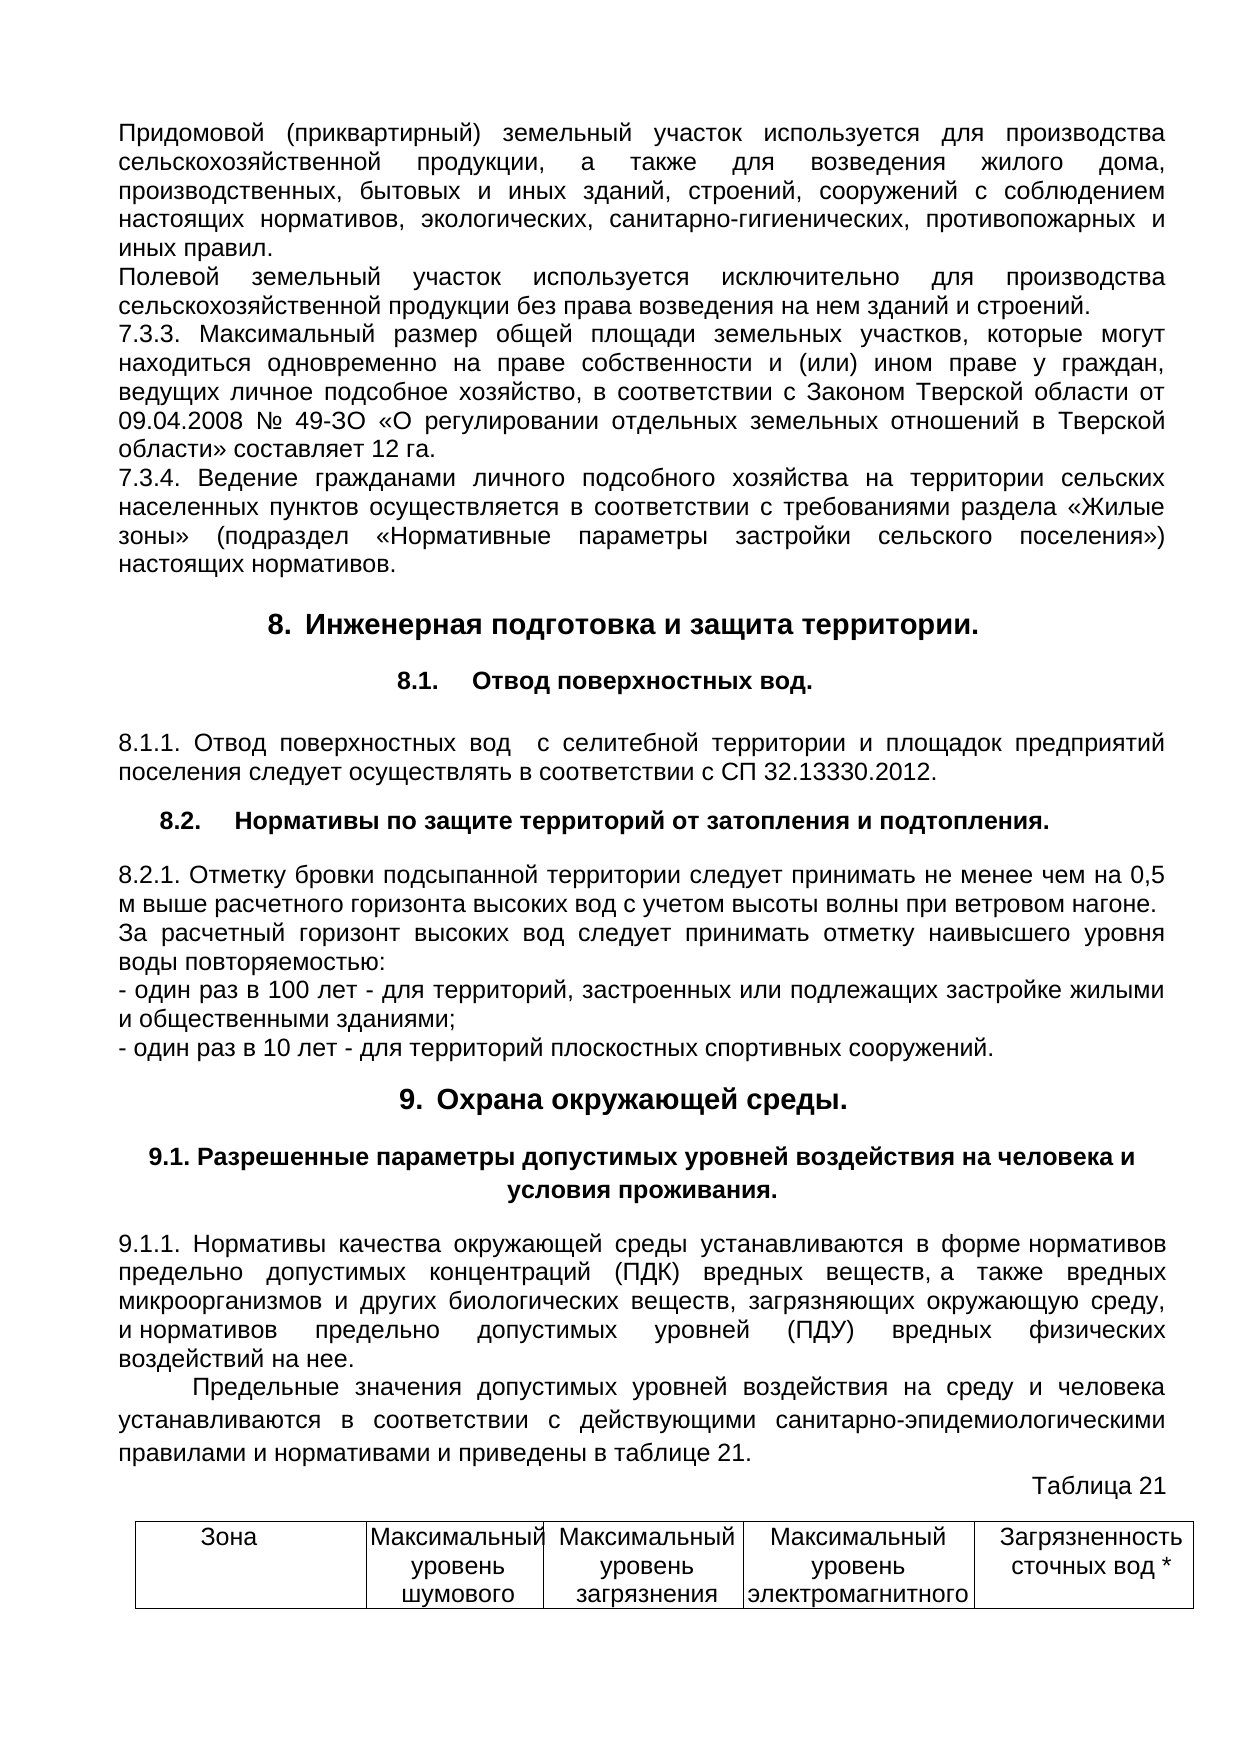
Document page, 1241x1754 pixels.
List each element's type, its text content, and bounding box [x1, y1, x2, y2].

text Полевой земельный участок используется исключительно для производства сельскохозяйственной продукции без права возведения на нем зданий и строений. [118, 262, 1167, 319]
text 7.3.4. Ведение гражданами личного подсобного хозяйства на территории сельских населенных пунктов осуществляется в соответствии с требованиями раздела «Жилые зоны» (подраздел «Нормативные параметры застройки сельского поселения») настоящих нормативов. [118, 463, 1167, 578]
text - один раз в 10 лет - для территорий плоскостных спортивных сооружений. [118, 1033, 1167, 1061]
text 9.1.1. Нормативы качества окружающей среды устанавливаются в форме нормативов предельно допустимых концентраций (ПДК) вредных веществ, а также вредных микроорганизмов и других биологических веществ, загрязняющих окружающую среду, и нормативов предельно допустимых уровней (ПДУ) вредных физических воздействий на нее. [118, 1228, 1167, 1372]
text - один раз в 100 лет - для территорий, застроенных или подлежащих застройке жилыми и общественными зданиями; [118, 975, 1167, 1033]
text Таблица 21 [118, 1471, 1167, 1500]
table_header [367, 1522, 543, 1608]
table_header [544, 1522, 743, 1608]
text 7.3.3. Максимальный размер общей площади земельных участков, которые могут находиться одновременно на праве собственности и (или) ином праве у граждан, ведущих личное подсобное хозяйство, в соответствии с Законом Тверской области от 09.04.2008 № 49-ЗО «О регулировании отдельных земельных отношений в Тверской области» составляет . [118, 319, 1167, 463]
text 9.1. Разрешенные параметры допустимых уровней воздействия на человека и условия проживания. [118, 1142, 1167, 1203]
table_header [975, 1522, 1193, 1608]
list Нормативы по защите территорий от затопления и подтопления. [43, 806, 1167, 835]
list Охрана окружающей среды. [81, 1082, 1167, 1116]
text 8.1.1. Отвод поверхностных вод с селитебной территории и площадок предприятий поселения следует осуществлять в соответствии с СП 32.13330.2012. [118, 728, 1167, 786]
list Отвод поверхностных вод. [43, 666, 1167, 695]
text Придомовой (приквартирный) земельный участок используется для производства сельскохозяйственной продукции, а также для возведения жилого дома, производственных, бытовых и иных зданий, строений, сооружений с соблюдением настоящих нормативов, экологических, санитарно-гигиенических, противопожарных и иных правил. [118, 118, 1167, 262]
text Предельные значения допустимых уровней воздействия на среду и человека устанавливаются в соответствии с действующими санитарно-эпидемиологическими правилами и нормативами и приведены в таблице 21. [118, 1372, 1167, 1467]
list Инженерная подготовка и защита территории. [81, 607, 1167, 640]
text 8.2.1. Отметку бровки подсыпанной территории следует принимать не менее чем на выше расчетного горизонта высоких вод с учетом высоты волны при ветровом нагоне. [118, 860, 1167, 918]
text За расчетный горизонт высоких вод следует принимать отметку наивысшего уровня воды повторяемостью: [118, 918, 1167, 975]
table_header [744, 1522, 974, 1608]
table_header Зона [136, 1522, 366, 1608]
